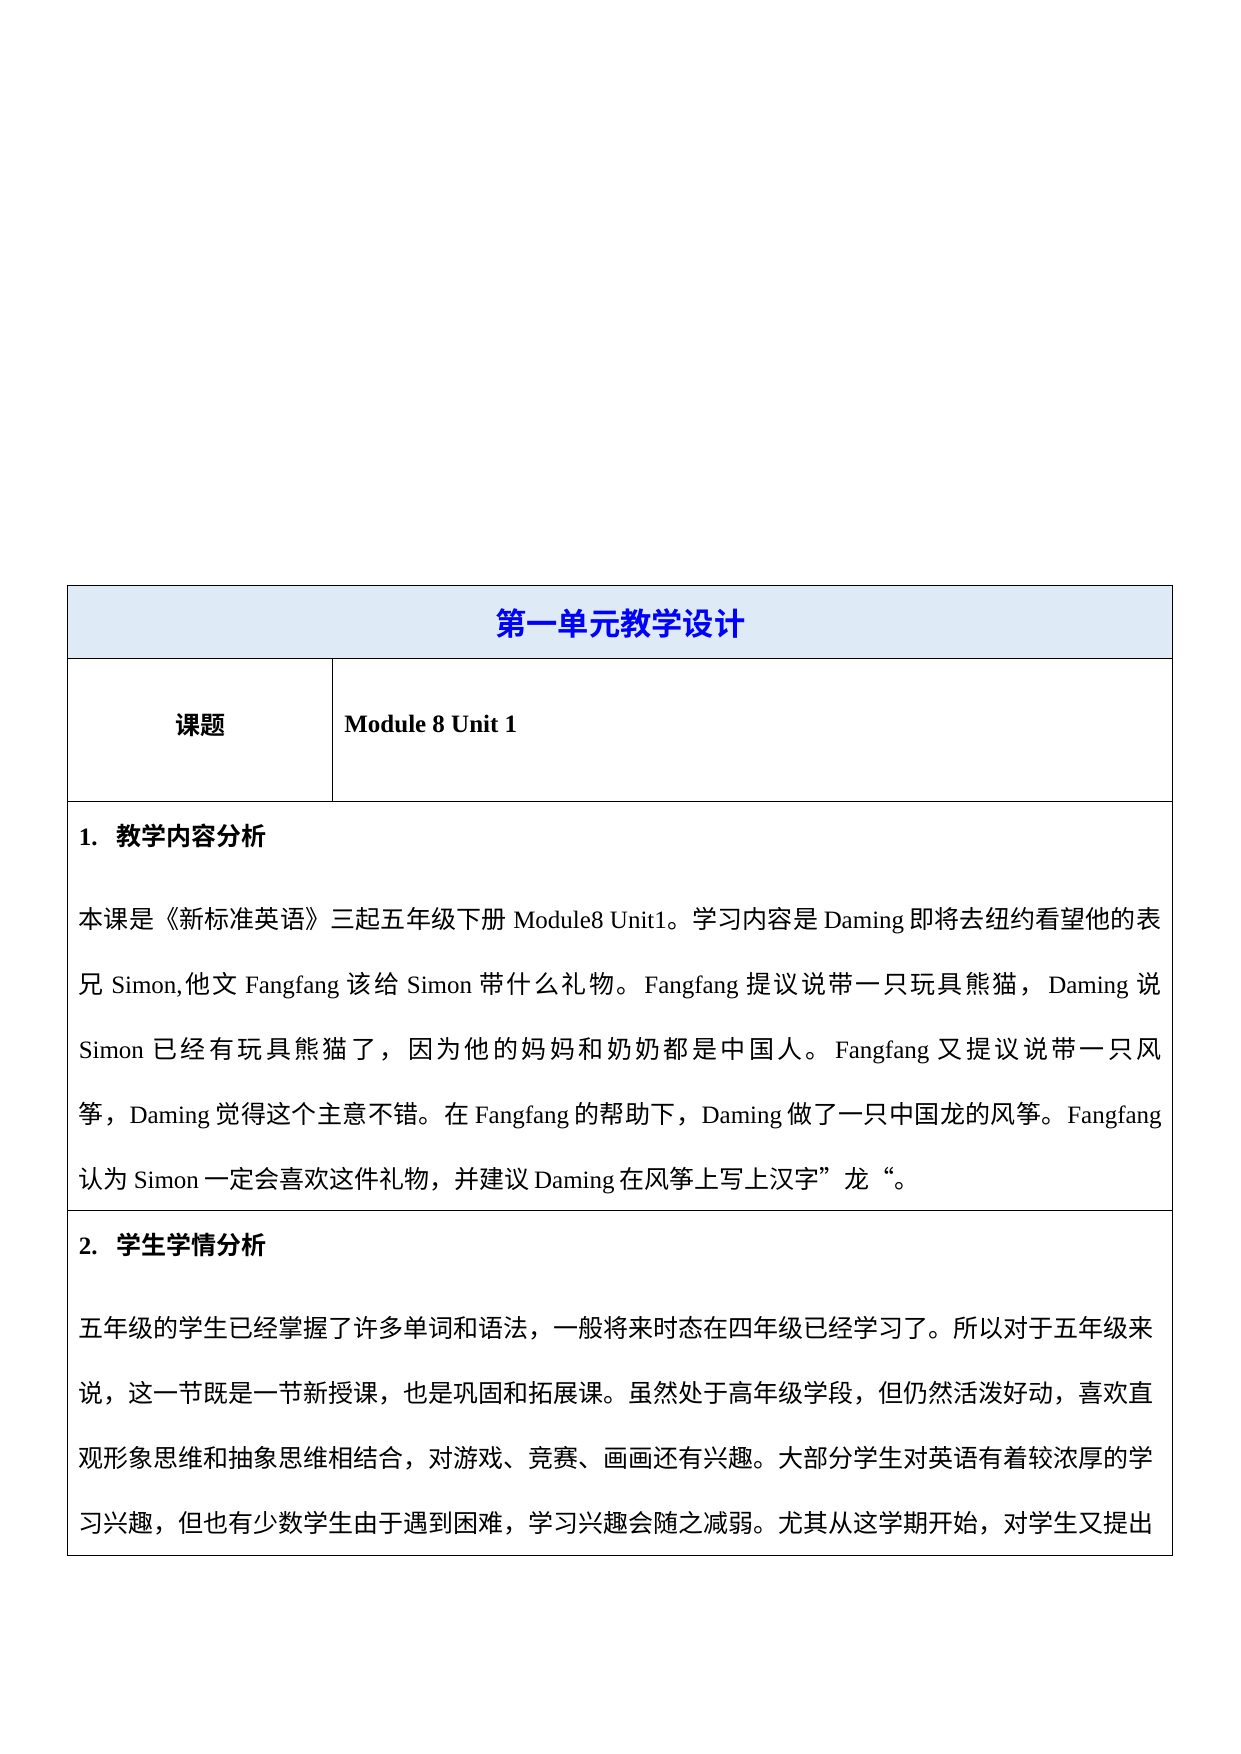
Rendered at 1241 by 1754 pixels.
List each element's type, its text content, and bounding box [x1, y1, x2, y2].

table_cell 课题 [68, 659, 332, 801]
table_header 第一单元教学设计 [68, 586, 1172, 658]
table_cell Module 8 Unit 1 [333, 659, 1172, 801]
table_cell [68, 1211, 1172, 1554]
table_cell 教学内容分析 本课是《新标准英语》三起五年级下册Module8 Unit1。学习内容是Daming即将去纽约看望他的表兄Simon,他文Fangfang该给Simon带什么礼物。Fangfang提议说带一只玩具熊猫，Daming说Simon已经有玩具熊猫了，因为他的妈妈和奶奶都是中国人。Fangfang又提议说带一只风筝，Daming觉得这个主意不错。在Fangfang的帮助下，Daming做了一只中国龙的风筝。Fangfang认为Simon一定会喜欢这件礼物，并建议Daming在风筝上写上汉字”龙“。 [68, 802, 1172, 1210]
